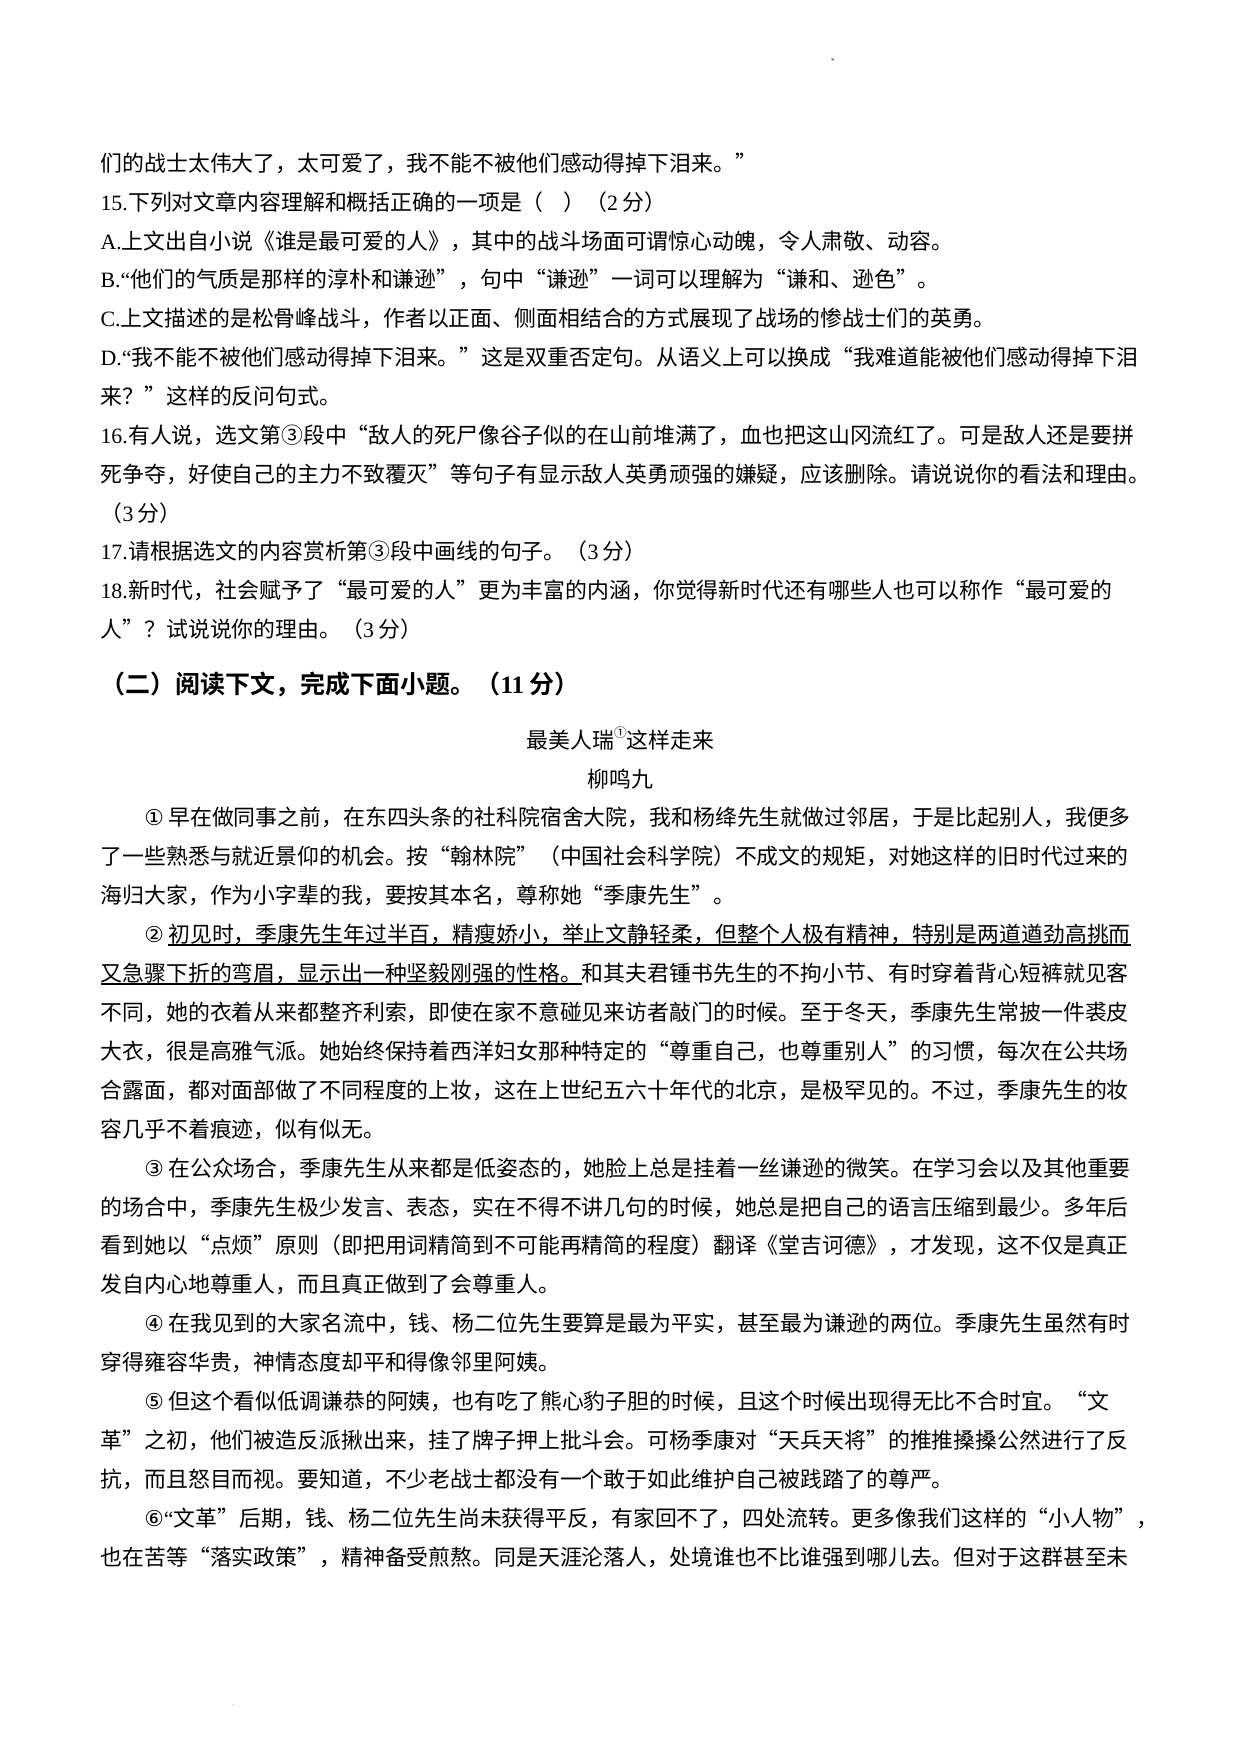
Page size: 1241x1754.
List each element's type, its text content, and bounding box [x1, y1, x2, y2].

text 18.新时代，社会赋予了“最可爱的人”更为丰富的内涵，你觉得新时代还有哪些人也可以称作“最可爱的人”？试说说你的理由。（3分） [100, 573, 1140, 644]
text 最美人瑞①这样走来 [100, 722, 1140, 755]
text A.上文出自小说《谁是最可爱的人》，其中的战斗场面可谓惊心动魄，令人肃敬、动容。 [100, 223, 1140, 256]
text D.“我不能不被他们感动得掉下泪来。”这是双重否定句。从语义上可以换成“我难道能被他们感动得掉下泪来？”这样的反问句式。 [100, 339, 1140, 411]
text B.“他们的气质是那样的淳朴和谦逊”，句中“谦逊”一词可以理解为“谦和、逊色”。 [100, 262, 1140, 294]
text ④在我见到的大家名流中，钱、杨二位先生要算是最为平实，甚至最为谦逊的两位。季康先生虽然有时穿得雍容华贵，神情态度却平和得像邻里阿姨。 [100, 1306, 1140, 1377]
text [100, 1500, 1140, 1572]
text C.上文描述的是松骨峰战斗，作者以正面、侧面相结合的方式展现了战场的惨战士们的英勇。 [100, 301, 1140, 333]
text 15.下列对文章内容理解和概括正确的一项是（ ）（2分） [100, 184, 1140, 217]
text 17.请根据选文的内容赏析第③段中画线的句子。（3分） [100, 534, 1140, 566]
text ⑤但这个看似低调谦恭的阿姨，也有吃了熊心豹子胆的时候，且这个时候出现得无比不合时宜。“文革”之初，他们被造反派揪出来，挂了牌子押上批斗会。可杨季康对“天兵天将”的推推搡搡公然进行了反抗，而且怒目而视。要知道，不少老战士都没有一个敢于如此维护自己被践踏了的尊严。 [100, 1383, 1140, 1494]
text 16.有人说，选文第③段中“敌人的死尸像谷子似的在山前堆满了，血也把这山冈流红了。可是敌人还是要拼死争夺，好使自己的主力不致覆灭”等句子有显示敌人英勇顽强的嫌疑，应该删除。请说说你的看法和理由。（3分） [100, 417, 1140, 528]
text ①早在做同事之前，在东四头条的社科院宿舍大院，我和杨绛先生就做过邻居，于是比起别人，我便多了一些熟悉与就近景仰的机会。按“翰林院”（中国社会科学院）不成文的规矩，对她这样的旧时代过来的海归大家，作为小字辈的我，要按其本名，尊称她“季康先生”。 [100, 800, 1140, 910]
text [100, 146, 1140, 178]
text ②初见时，季康先生年过半百，精瘦娇小，举止文静轻柔，但整个人极有精神，特别是两道遒劲高挑而又急骤下折的弯眉，显示出一种坚毅刚强的性格。和其夫君锺书先生的不拘小节、有时穿着背心短裤就见客不同，她的衣着从来都整齐利索，即使在家不意碰见来访者敲门的时候。至于冬天，季康先生常披一件裘皮大衣，很是高雅气派。她始终保持着西洋妇女那种特定的“尊重自己，也尊重别人”的习惯，每次在公共场合露面，都对面部做了不同程度的上妆，这在上世纪五六十年代的北京，是极罕见的。不过，季康先生的妆容几乎不着痕迹，似有似无。 [100, 917, 1140, 1144]
text ③在公众场合，季康先生从来都是低姿态的，她脸上总是挂着一丝谦逊的微笑。在学习会以及其他重要的场合中，季康先生极少发言、表态，实在不得不讲几句的时候，她总是把自己的语言压缩到最少。多年后看到她以“点烦”原则（即把用词精简到不可能再精简的程度）翻译《堂吉诃德》，才发现，这不仅是真正发自内心地尊重人，而且真正做到了会尊重人。 [100, 1150, 1140, 1299]
text （二）阅读下文，完成下面小题。（11分） [100, 650, 1140, 715]
text 柳鸣九 [100, 761, 1140, 794]
